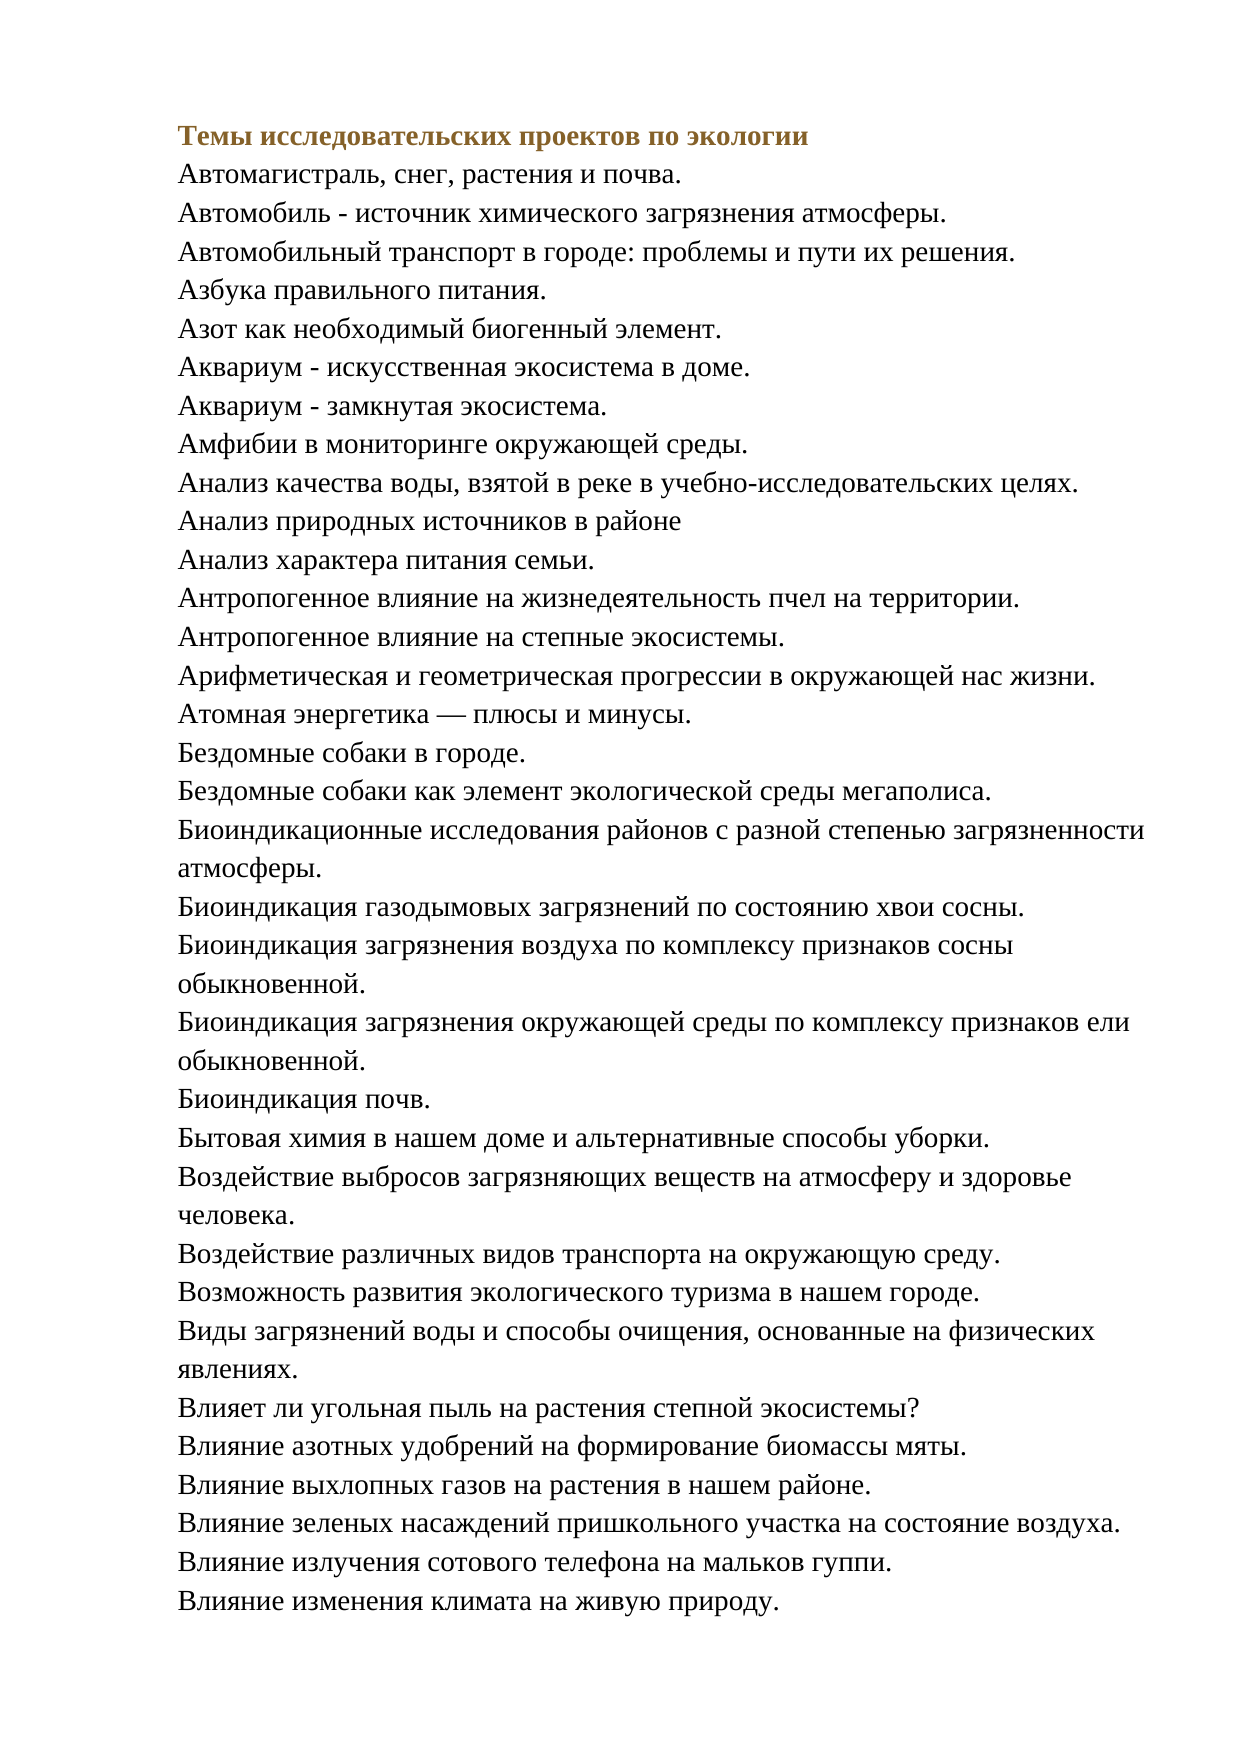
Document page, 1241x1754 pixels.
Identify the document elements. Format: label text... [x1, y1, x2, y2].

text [177, 1428, 1152, 1616]
text Темы исследовательских проектов по экологии Автомагистраль, снег, растения и почва. Автомобиль - источник химического загрязнения атмосферы. Автомобильный транспорт в городе: проблемы и пути их решения. Азбука правильного питания. Азот как необходимый биогенный элемент. Аквариум - искусственная экосистема в доме. Аквариум - замкнутая экосистема. Амфибии в мониторинге окружающей среды. Анализ качества воды, взятой в реке в учебно-исследовательских целях. Анализ природных источников в районе Анализ характера питания семьи. Антропогенное влияние на жизнедеятельность пчел на территории. Антропогенное влияние на степные экосистемы. Арифметическая и геометрическая прогрессии в окружающей нас жизни. Атомная энергетика — плюсы и минусы. Бездомные собаки в городе. Бездомные собаки как элемент экологической среды мегаполиса. Биоиндикационные исследования районов с разной степенью загрязненности атмосферы. Биоиндикация газодымовых загрязнений по состоянию хвои сосны. Биоиндикация загрязнения воздуха по комплексу признаков сосны обыкновенной. Биоиндикация загрязнения окружающей среды по комплексу признаков ели обыкновенной. Биоиндикация почв. Бытовая химия в нашем доме и альтернативные способы уборки. Воздействие выбросов загрязняющих веществ на атмосферу и здоровье человека. Воздействие различных видов транспорта на окружающую среду. Возможность развития экологического туризма в нашем городе. Виды загрязнений воды и способы очищения, основанные на физических явлениях. Влияет ли угольная пыль на растения степной экосистемы? [177, 118, 1152, 1423]
